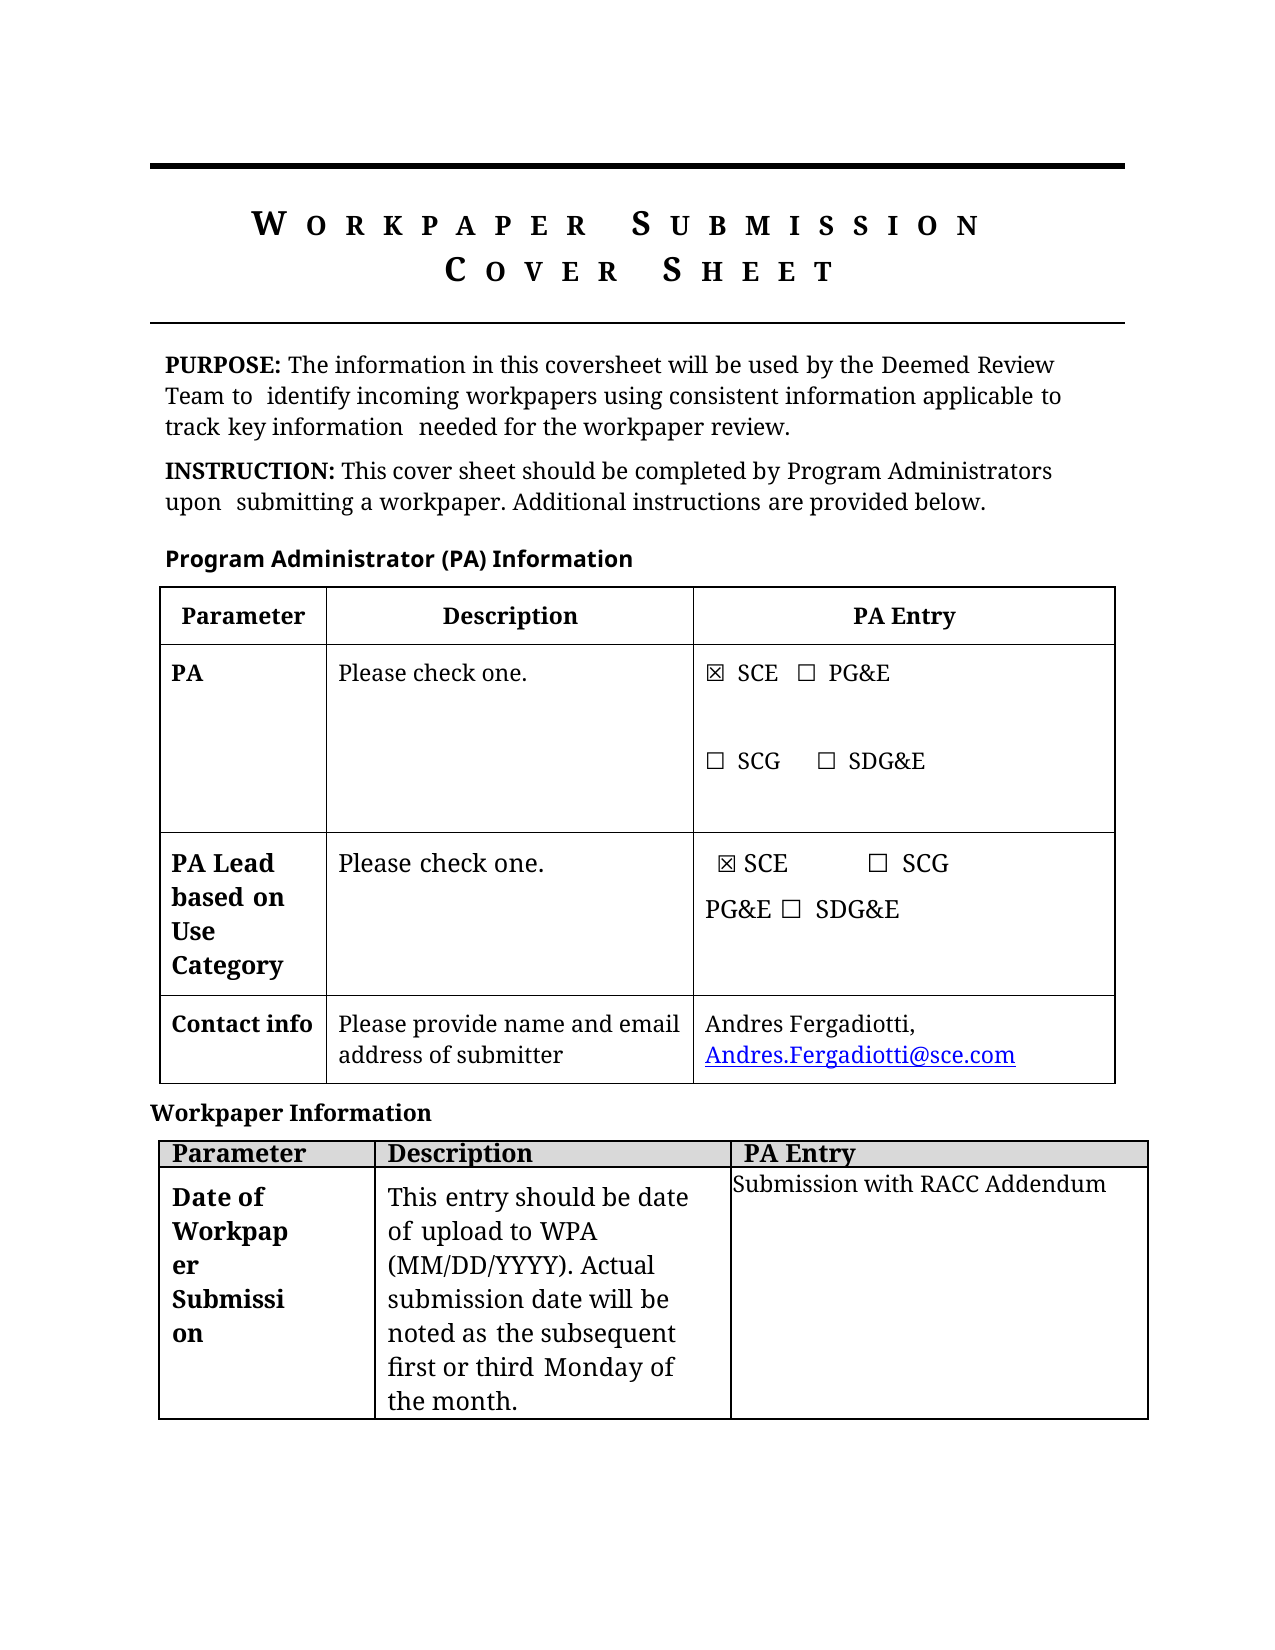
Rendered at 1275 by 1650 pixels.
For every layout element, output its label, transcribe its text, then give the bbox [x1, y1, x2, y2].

table_cell Contact info [161, 996, 326, 1083]
text Workpaper Submission Cover Sheet [150, 169, 1125, 322]
table_header PA Entry [694, 588, 1114, 644]
text INSTRUCTION: This cover sheet should be completed by Program Administrators upon submitting a workpaper. Additional instructions are provided below. [165, 455, 1085, 518]
subtitle Program Administrator (PA) Information [165, 543, 1125, 574]
table_cell Date of Workpaper Submission [160, 1168, 374, 1418]
table_header PA Entry [732, 1142, 1147, 1166]
table_cell PA Lead based on Use Category [161, 833, 326, 994]
table_cell Please check one. [327, 833, 693, 994]
table_header Description [376, 1142, 730, 1166]
table_header Parameter [160, 1142, 374, 1166]
table_cell This entry should be date of upload to WPA (MM/DD/YYYY). Actual submission date will be noted as the subsequent first or third Monday of the month. [376, 1168, 730, 1418]
table_cell SCE PG&E SCG SDG&E [694, 645, 1114, 832]
text PURPOSE: The information in this coversheet will be used by the Deemed Review Team to identify incoming workpapers using consistent information applicable to track key information needed for the workpaper review. [165, 349, 1085, 442]
table_cell Please check one. [327, 645, 693, 832]
text Workpaper Information [150, 1097, 1125, 1128]
table_cell Andres Fergadiotti, Andres.Fergadiotti@sce.com [694, 996, 1114, 1083]
table_header Parameter [161, 588, 326, 644]
table_cell Please provide name and email address of submitter [327, 996, 693, 1083]
table_cell PA [161, 645, 326, 832]
table_cell Submission with RACC Addendum [732, 1168, 1147, 1418]
table_header Description [327, 588, 693, 644]
table_cell SCE ☐ SCG PG&E ☐ SDG&E [694, 833, 1114, 994]
